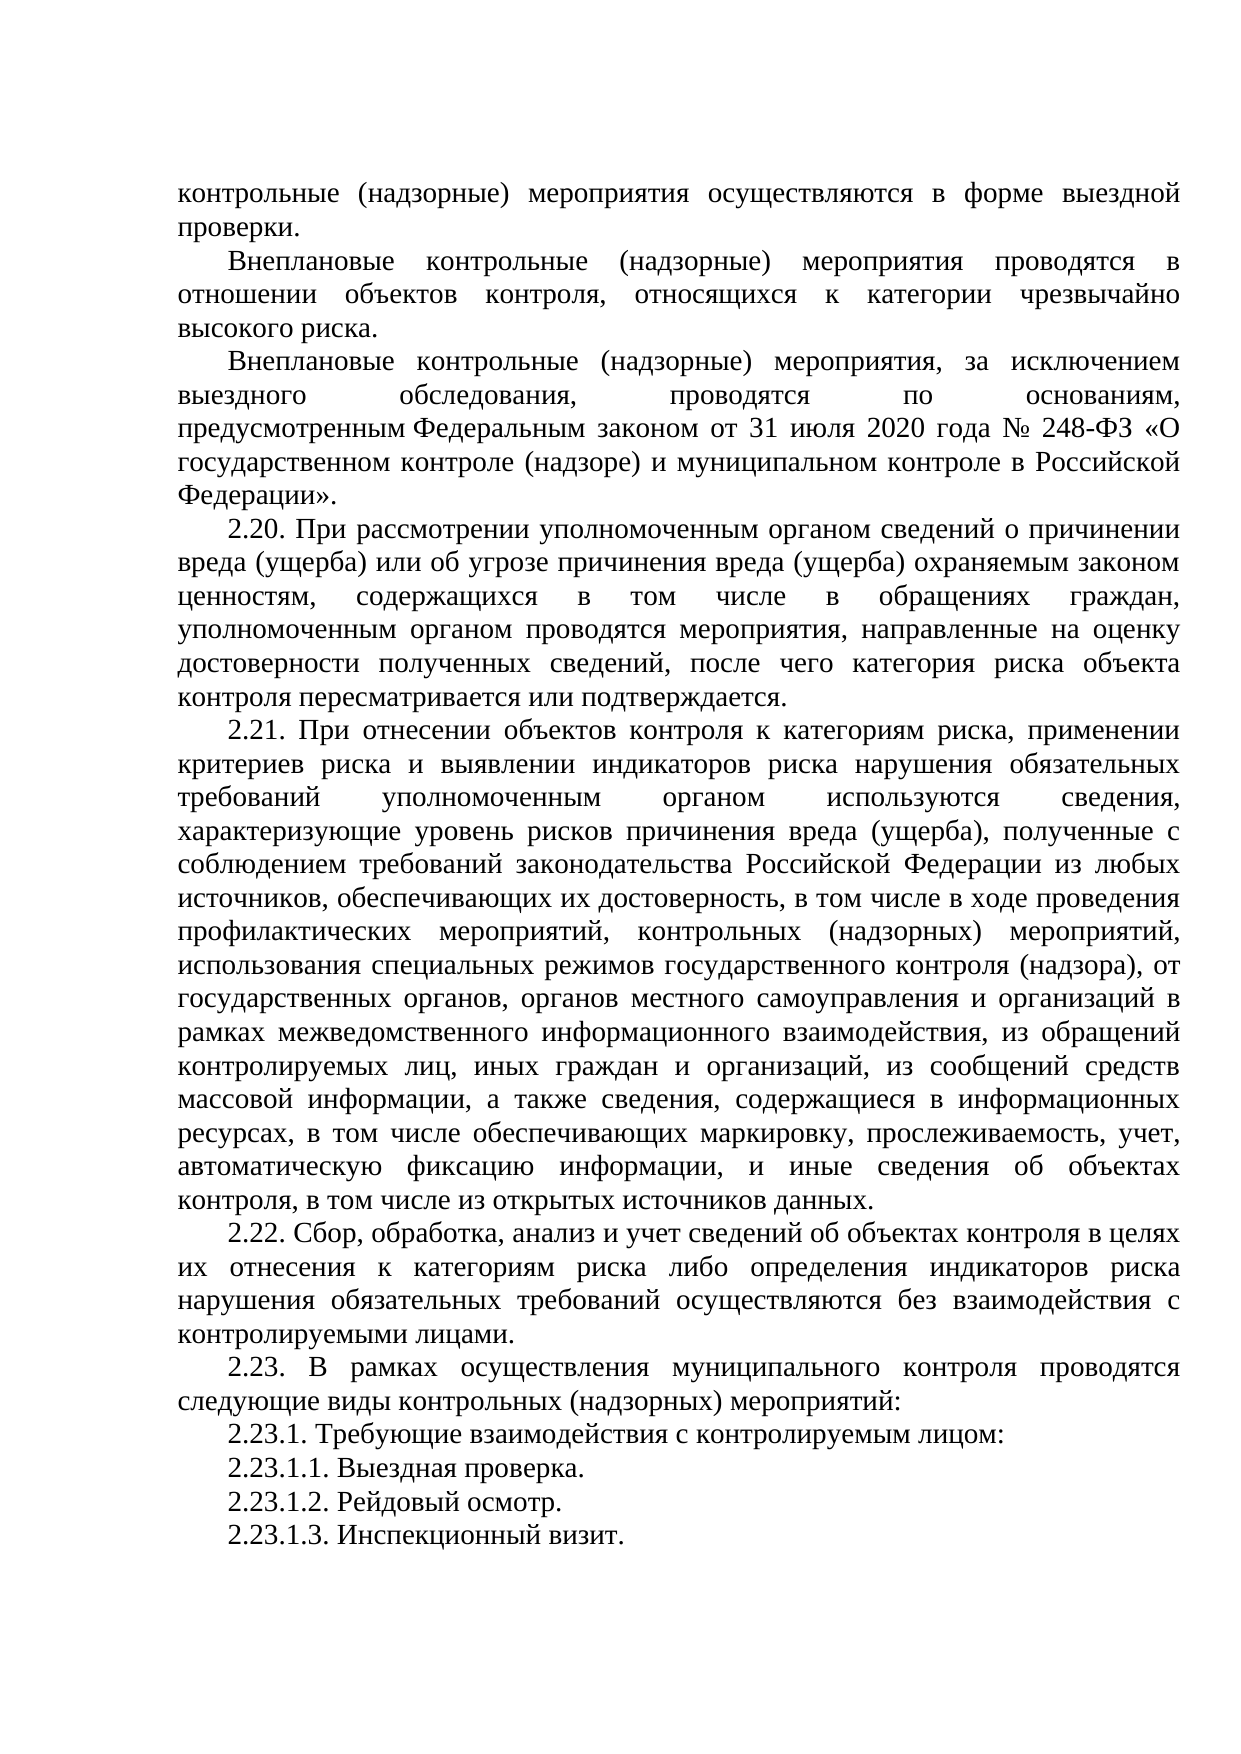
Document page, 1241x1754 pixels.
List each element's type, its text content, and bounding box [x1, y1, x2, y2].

text Внеплановые контрольные (надзорные) мероприятия проводятся в отношении объектов контроля, относящихся к категории чрезвычайно высокого риска. [177, 243, 1181, 343]
text 2.23.1.2. Рейдовый осмотр. [177, 1484, 1181, 1517]
text Внеплановые контрольные (надзорные) мероприятия, за исключением выездного обследования, проводятся по основаниям, предусмотренным Федеральным законом от 31 июля 2020 года № 248-ФЗ «О государственном контроле (надзоре) и муниципальном контроле в Российской Федерации». [177, 343, 1181, 511]
text 2.20. При рассмотрении уполномоченным органом сведений о причинении вреда (ущерба) или об угрозе причинения вреда (ущерба) охраняемым законом ценностям, содержащихся в том числе в обращениях граждан, уполномоченным органом проводятся мероприятия, направленные на оценку достоверности полученных сведений, после чего категория риска объекта контроля пересматривается или подтверждается. [177, 511, 1181, 712]
text 2.23.1.3. Инспекционный визит. [177, 1517, 1181, 1551]
text 2.23.1. Требующие взаимодействия с контролируемым лицом: [177, 1417, 1181, 1450]
text 2.22. Сбор, обработка, анализ и учет сведений об объектах контроля в целях их отнесения к категориям риска либо определения индикаторов риска нарушения обязательных требований осуществляются без взаимодействия с контролируемыми лицами. [177, 1215, 1181, 1349]
text 2.21. При отнесении объектов контроля к категориям риска, применении критериев риска и выявлении индикаторов риска нарушения обязательных требований уполномоченным органом используются сведения, характеризующие уровень рисков причинения вреда (ущерба), полученные с соблюдением требований законодательства Российской Федерации из любых источников, обеспечивающих их достоверность, в том числе в ходе проведения профилактических мероприятий, контрольных (надзорных) мероприятий, использования специальных режимов государственного контроля (надзора), от государственных органов, органов местного самоуправления и организаций в рамках межведомственного информационного взаимодействия, из обращений контролируемых лиц, иных граждан и организаций, из сообщений средств массовой информации, а также сведения, содержащиеся в информационных ресурсах, в том числе обеспечивающих маркировку, прослеживаемость, учет, автоматическую фиксацию информации, и иные сведения об объектах контроля, в том числе из открытых источников данных. [177, 712, 1181, 1215]
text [177, 176, 1181, 243]
text 2.23.1.1. Выездная проверка. [177, 1450, 1181, 1484]
text 2.23. В рамках осуществления муниципального контроля проводятся следующие виды контрольных (надзорных) мероприятий: [177, 1349, 1181, 1417]
